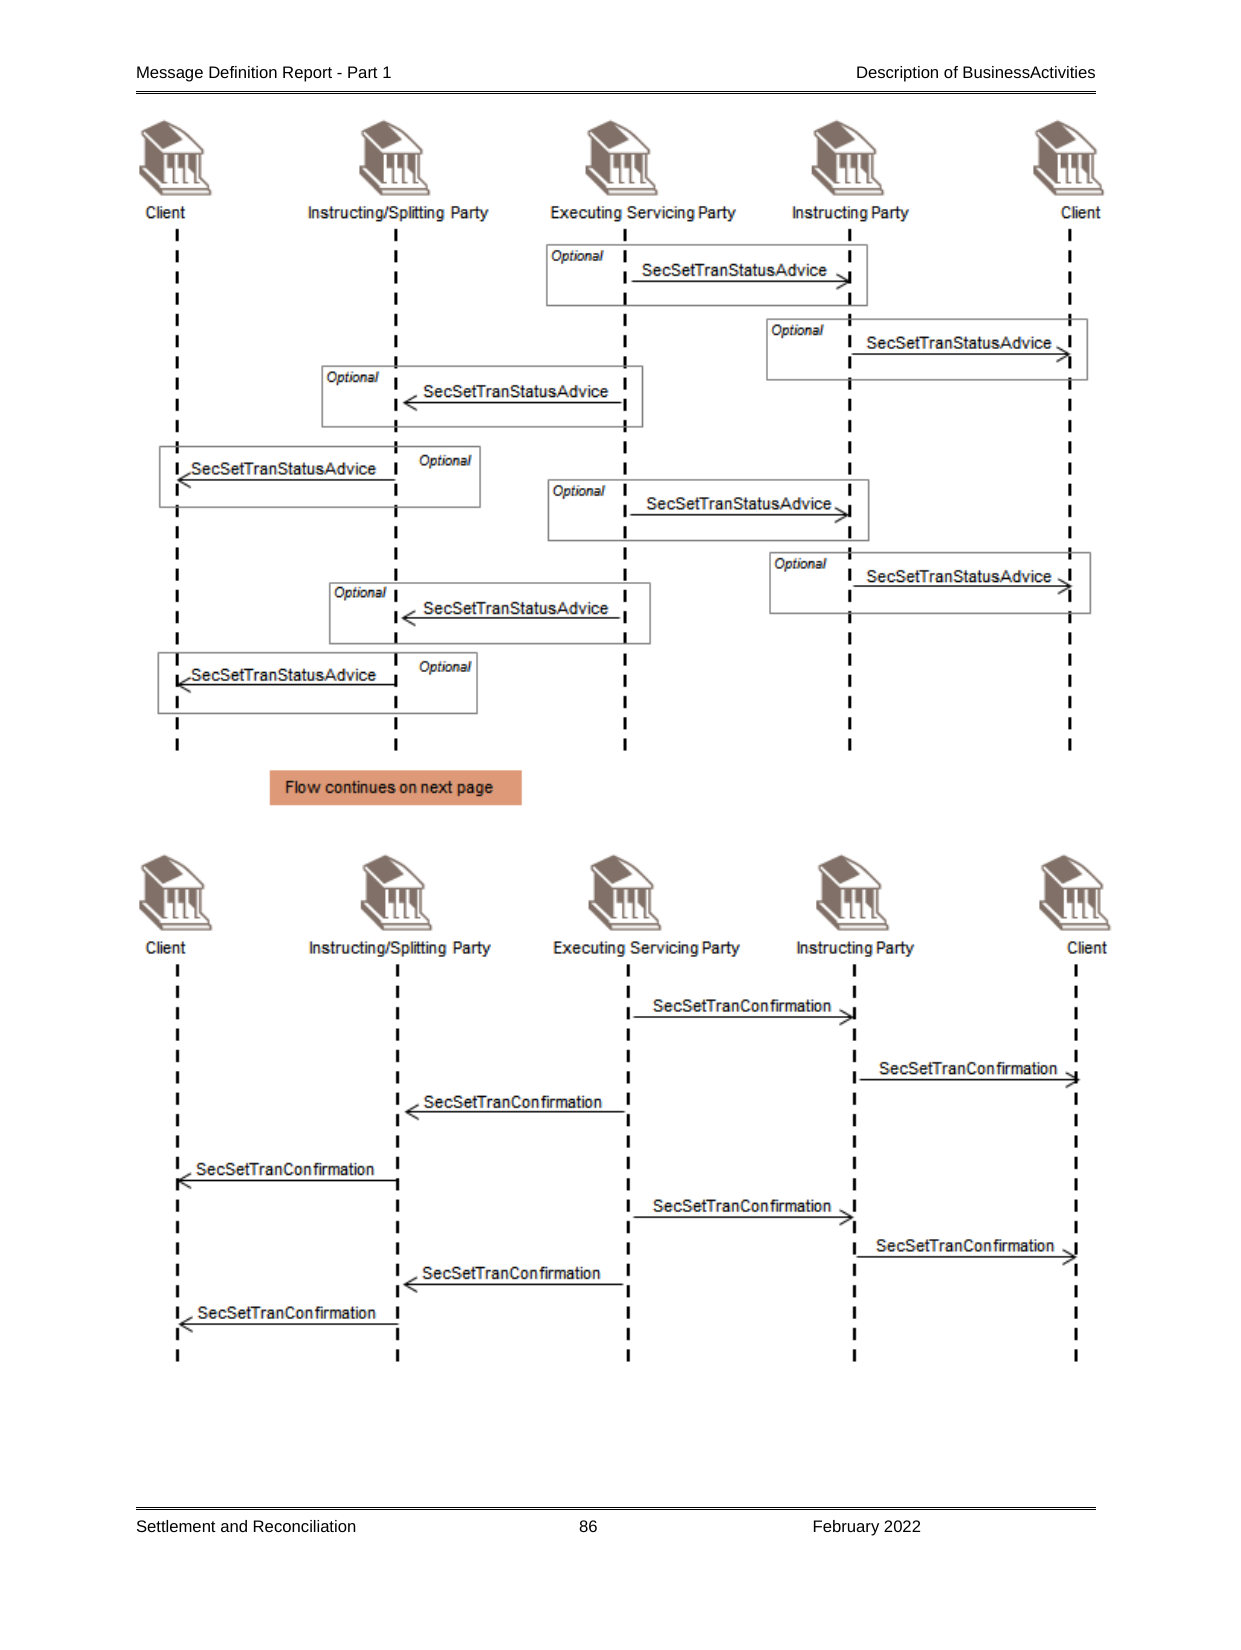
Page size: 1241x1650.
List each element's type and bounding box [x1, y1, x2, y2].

picture [135, 117, 1105, 813]
picture [135, 850, 1113, 1374]
